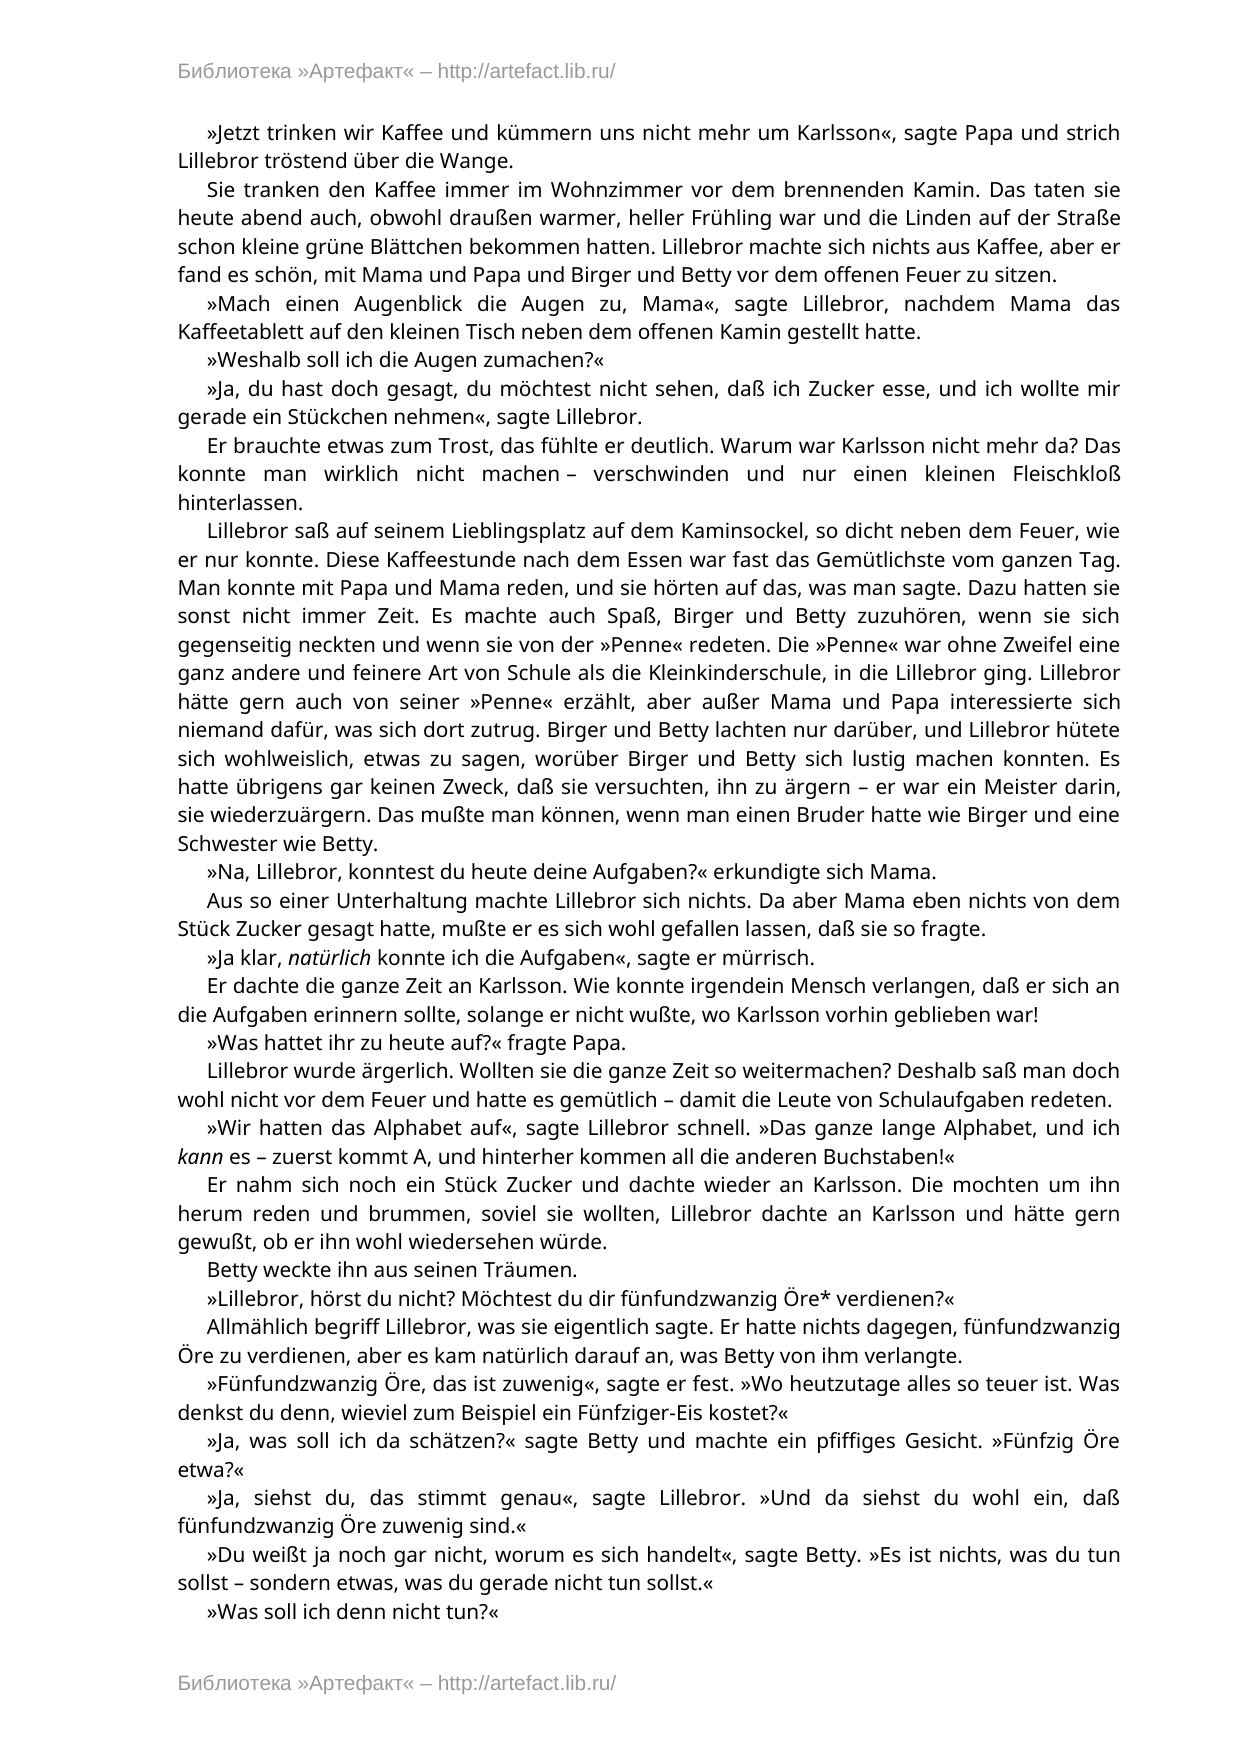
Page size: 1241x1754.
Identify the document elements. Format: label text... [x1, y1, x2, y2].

text Er brauchte etwas zum Trost, das fühlte er deutlich. Warum war Karlsson nicht mehr da? Das konnte man wirklich nicht machen – verschwinden und nur einen kleinen Fleischkloß hinterlassen. [177, 431, 1122, 516]
text »Fünfundzwanzig Öre, das ist zuwenig«, sagte er fest. »Wo heutzutage alles so teuer ist. Was denkst du denn, wieviel zum Beispiel ein Fünfziger-Eis kostet?« [177, 1369, 1122, 1426]
text »Du weißt ja noch gar nicht, worum es sich handelt«, sagte Betty. »Es ist nichts, was du tun sollst – sondern etwas, was du gerade nicht tun sollst.« [177, 1540, 1122, 1597]
text Er nahm sich noch ein Stück Zucker und dachte wieder an Karlsson. Die mochten um ihn herum reden und brummen, soviel sie wollten, Lillebror dachte an Karlsson und hätte gern gewußt, ob er ihn wohl wiedersehen würde. [177, 1170, 1122, 1256]
text »Ja, was soll ich da schätzen?« sagte Betty und machte ein pfiffiges Gesicht. »Fünfzig Öre etwa?« [177, 1426, 1122, 1483]
text Er dachte die ganze Zeit an Karlsson. Wie konnte irgendein Mensch verlangen, daß er sich an die Aufgaben erinnern sollte, solange er nicht wußte, wo Karlsson vorhin geblieben war! [177, 971, 1122, 1028]
text Lillebror saß auf seinem Lieblingsplatz auf dem Kaminsockel, so dicht neben dem Feuer, wie er nur konnte. Diese Kaffeestunde nach dem Essen war fast das Gemütlichste vom ganzen Tag. Man konnte mit Papa und Mama reden, und sie hörten auf das, was man sagte. Dazu hatten sie sonst nicht immer Zeit. Es machte auch Spaß, Birger und Betty zuzuhören, wenn sie sich gegenseitig neckten und wenn sie von der »Penne« redeten. Die »Penne« war ohne Zweifel eine ganz andere und feinere Art von Schule als die Kleinkinderschule, in die Lillebror ging. Lillebror hätte gern auch von seiner »Penne« erzählt, aber außer Mama und Papa interessierte sich niemand dafür, was sich dort zutrug. Birger und Betty lachten nur darüber, und Lillebror hütete sich wohlweislich, etwas zu sagen, worüber Birger und Betty sich lustig machen konnten. Es hatte übrigens gar keinen Zweck, daß sie versuchten, ihn zu ärgern – er war ein Meister darin, sie wiederzuärgern. Das mußte man können, wenn man einen Bruder hatte wie Birger und eine Schwester wie Betty. [177, 516, 1122, 857]
text »Ja, siehst du, das stimmt genau«, sagte Lillebror. »Und da siehst du wohl ein, daß fünfundzwanzig Öre zuwenig sind.« [177, 1483, 1122, 1540]
text Sie tranken den Kaffee immer im Wohnzimmer vor dem brennenden Kamin. Das taten sie heute abend auch, obwohl draußen warmer, heller Frühling war und die Linden auf der Straße schon kleine grüne Blättchen bekommen hatten. Lillebror machte sich nichts aus Kaffee, aber er fand es schön, mit Mama und Papa und Birger und Betty vor dem offenen Feuer zu sitzen. [177, 175, 1122, 289]
text Allmählich begriff Lillebror, was sie eigentlich sagte. Er hatte nichts dagegen, fünfundzwanzig Öre zu verdienen, aber es kam natürlich darauf an, was Betty von ihm verlangte. [177, 1312, 1122, 1369]
text Lillebror wurde ärgerlich. Wollten sie die ganze Zeit so weitermachen? Deshalb saß man doch wohl nicht vor dem Feuer und hatte es gemütlich – damit die Leute von Schulaufgaben redeten. [177, 1057, 1122, 1113]
text »Ja, du hast doch gesagt, du möchtest nicht sehen, daß ich Zucker esse, und ich wollte mir gerade ein Stückchen nehmen«, sagte Lillebror. [177, 374, 1122, 431]
text Betty weckte ihn aus seinen Träumen. [177, 1256, 1122, 1284]
text »Lillebror, hörst du nicht? Möchtest du dir fünfundzwanzig Öre* verdienen?« [177, 1284, 1122, 1312]
text »Was soll ich denn nicht tun?« [177, 1597, 1122, 1625]
text »Weshalb soll ich die Augen zumachen?« [177, 346, 1122, 374]
text »Was hattet ihr zu heute auf?« fragte Papa. [177, 1028, 1122, 1057]
text Aus so einer Unterhaltung machte Lillebror sich nichts. Da aber Mama eben nichts von dem Stück Zucker gesagt hatte, mußte er es sich wohl gefallen lassen, daß sie so fragte. [177, 886, 1122, 943]
text »Wir hatten das Alphabet auf«, sagte Lillebror schnell. »Das ganze lange Alphabet, und ich kann es – zuerst kommt A, und hinterher kommen all die anderen Buchstaben!« [177, 1113, 1122, 1170]
text »Jetzt trinken wir Kaffee und kümmern uns nicht mehr um Karlsson«, sagte Papa und strich Lillebror tröstend über die Wange. [177, 118, 1122, 175]
text »Na, Lillebror, konntest du heute deine Aufgaben?« erkundigte sich Mama. [177, 857, 1122, 886]
text »Mach einen Augenblick die Augen zu, Mama«, sagte Lillebror, nachdem Mama das Kaffeetablett auf den kleinen Tisch neben dem offenen Kamin gestellt hatte. [177, 289, 1122, 346]
text »Ja klar, natürlich konnte ich die Aufgaben«, sagte er mürrisch. [177, 943, 1122, 971]
